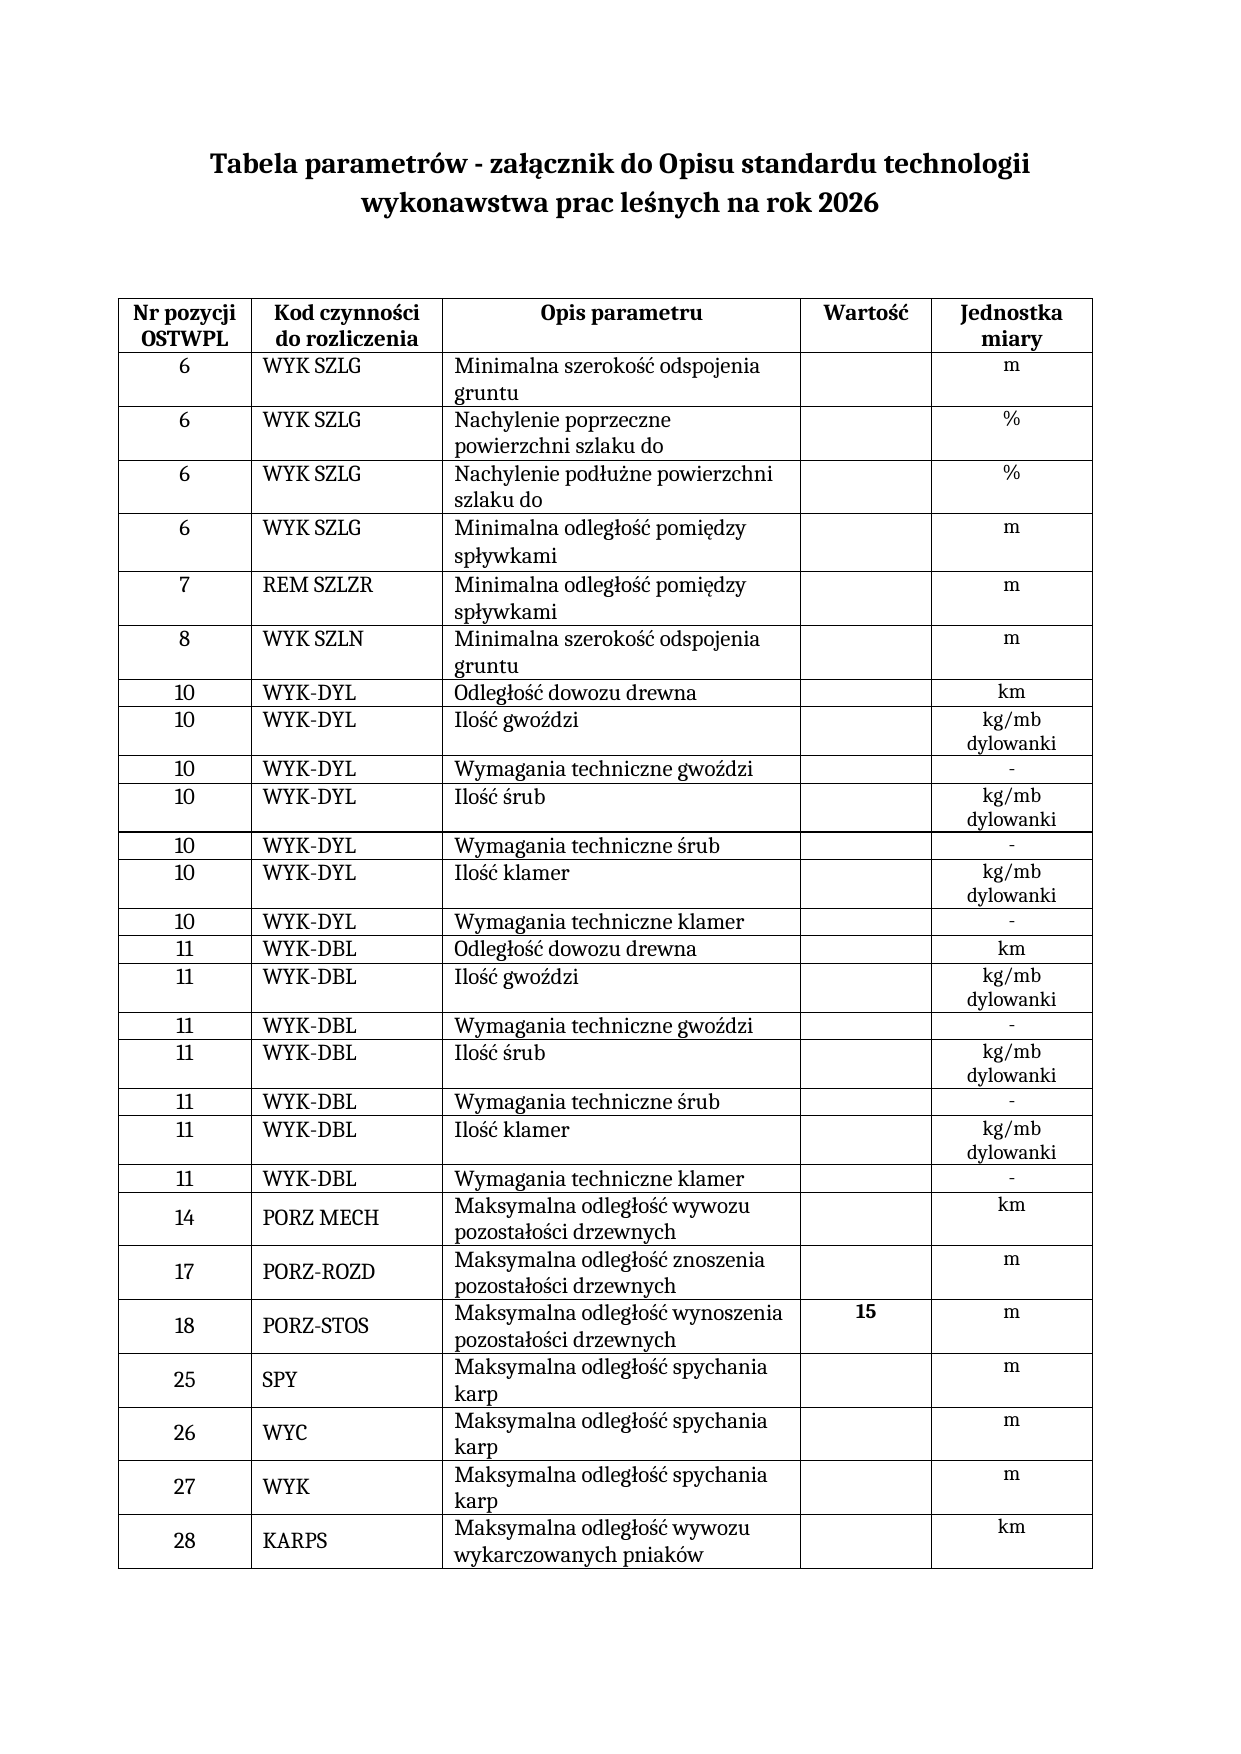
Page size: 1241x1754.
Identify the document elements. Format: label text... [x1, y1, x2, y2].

table_cell Nachylenie poprzeczne powierzchni szlaku do [443, 407, 800, 459]
table_cell 10 [119, 707, 251, 755]
table_cell Maksymalna odległość wywozu pozostałości drzewnych [443, 1193, 800, 1245]
table_cell m [932, 1408, 1092, 1460]
table_cell WYK SZLG [252, 461, 442, 513]
table_cell Maksymalna odległość spychania karp [443, 1408, 800, 1460]
table_cell 11 [119, 1089, 251, 1115]
table_cell Wymagania techniczne gwoździ [443, 1013, 800, 1039]
table_cell 11 [119, 1165, 251, 1192]
table_cell % [932, 407, 1092, 459]
table_cell km [932, 1193, 1092, 1245]
table_cell km [932, 936, 1092, 963]
table_cell KARPS [252, 1515, 442, 1568]
table_cell m [932, 1461, 1092, 1514]
table_cell - [932, 1013, 1092, 1039]
table_cell 10 [119, 784, 251, 831]
table_cell % [932, 461, 1092, 513]
table_cell 6 [119, 514, 251, 571]
table_cell 6 [119, 461, 251, 513]
table_header Opis parametru [443, 299, 800, 352]
table_cell 10 [119, 909, 251, 935]
table_cell Wymagania techniczne klamer [443, 1165, 800, 1192]
table_cell 8 [119, 626, 251, 679]
table_cell WYK-DBL [252, 1040, 442, 1088]
table_cell - [932, 756, 1092, 782]
table_cell [801, 1515, 931, 1568]
table_cell [801, 626, 931, 679]
table_cell WYK SZLG [252, 353, 442, 406]
table_cell kg/mb dylowanki [932, 964, 1092, 1012]
table_cell WYC [252, 1408, 442, 1460]
table_cell WYK-DBL [252, 1089, 442, 1115]
table_cell - [932, 1165, 1092, 1192]
table_cell [801, 461, 931, 513]
table_cell 11 [119, 1013, 251, 1039]
table_cell [801, 784, 931, 831]
table_cell WYK SZLG [252, 514, 442, 571]
table_cell Minimalna odległość pomiędzy spływkami [443, 514, 800, 571]
table_cell WYK-DBL [252, 964, 442, 1012]
table_cell Ilość gwoździ [443, 964, 800, 1012]
table_cell 10 [119, 860, 251, 908]
table_cell [801, 572, 931, 625]
table_cell 14 [119, 1193, 251, 1245]
table_cell m [932, 626, 1092, 679]
table_cell km [932, 680, 1092, 706]
table_cell [801, 1193, 931, 1245]
table_header Nr pozycji OSTWPL [119, 299, 251, 352]
table_cell WYK-DYL [252, 860, 442, 908]
table_cell Maksymalna odległość znoszenia pozostałości drzewnych [443, 1246, 800, 1299]
table_cell [801, 680, 931, 706]
table_cell kg/mb dylowanki [932, 707, 1092, 755]
table_cell Ilość gwoździ [443, 707, 800, 755]
table_cell Odległość dowozu drewna [443, 680, 800, 706]
table_cell Ilość klamer [443, 1116, 800, 1164]
table_cell 18 [119, 1300, 251, 1353]
table_cell Minimalna szerokość odspojenia gruntu [443, 353, 800, 406]
table_cell 10 [119, 833, 251, 859]
table_cell WYK-DYL [252, 707, 442, 755]
table_cell 7 [119, 572, 251, 625]
table_cell [801, 407, 931, 459]
table_cell WYK-DBL [252, 936, 442, 963]
table_cell m [932, 353, 1092, 406]
table_cell [801, 860, 931, 908]
table_header Jednostka miary [932, 299, 1092, 352]
table_cell 11 [119, 964, 251, 1012]
table_cell kg/mb dylowanki [932, 1116, 1092, 1164]
text Tabela parametrów - załącznik do Opisu standardu technologii wykonawstwa prac leśnych na rok 2026 [148, 148, 1093, 220]
table_cell [801, 909, 931, 935]
table_cell 6 [119, 353, 251, 406]
table_cell m [932, 1300, 1092, 1353]
table_cell 17 [119, 1246, 251, 1299]
table_cell 26 [119, 1408, 251, 1460]
table_cell [801, 1354, 931, 1407]
table_cell m [932, 572, 1092, 625]
table_cell Wymagania techniczne śrub [443, 1089, 800, 1115]
table_cell Minimalna odległość pomiędzy spływkami [443, 572, 800, 625]
table_cell Maksymalna odległość wynoszenia pozostałości drzewnych [443, 1300, 800, 1353]
table_cell [801, 353, 931, 406]
table_header Kod czynności do rozliczenia [252, 299, 442, 352]
table_cell WYK-DBL [252, 1165, 442, 1192]
table_cell [801, 514, 931, 571]
table_header Wartość [801, 299, 931, 352]
table_cell km [932, 1515, 1092, 1568]
table_cell [801, 1116, 931, 1164]
table_cell [801, 1461, 931, 1514]
table_cell SPY [252, 1354, 442, 1407]
table_cell [801, 964, 931, 1012]
table_cell PORZ-ROZD [252, 1246, 442, 1299]
table_cell Maksymalna odległość spychania karp [443, 1461, 800, 1514]
table_cell 28 [119, 1515, 251, 1568]
table_cell [801, 707, 931, 755]
table_cell Wymagania techniczne klamer [443, 909, 800, 935]
table_cell WYK-DYL [252, 909, 442, 935]
table_cell [801, 833, 931, 859]
table_cell Ilość śrub [443, 784, 800, 831]
table_cell Ilość śrub [443, 1040, 800, 1088]
table_cell [801, 1089, 931, 1115]
table_cell WYK-DYL [252, 784, 442, 831]
table_cell 11 [119, 1116, 251, 1164]
table_cell kg/mb dylowanki [932, 784, 1092, 831]
table_cell [801, 1013, 931, 1039]
table_cell WYK [252, 1461, 442, 1514]
table_cell 11 [119, 1040, 251, 1088]
table_cell WYK SZLN [252, 626, 442, 679]
table_cell kg/mb dylowanki [932, 1040, 1092, 1088]
table_cell 11 [119, 936, 251, 963]
table_cell WYK-DYL [252, 833, 442, 859]
table_cell WYK-DYL [252, 756, 442, 782]
table_cell - [932, 833, 1092, 859]
table_cell WYK-DBL [252, 1013, 442, 1039]
table_cell [801, 1408, 931, 1460]
table_cell WYK-DBL [252, 1116, 442, 1164]
table_cell WYK SZLG [252, 407, 442, 459]
table_cell [801, 1165, 931, 1192]
table_cell [801, 936, 931, 963]
table_cell - [932, 909, 1092, 935]
table_cell Nachylenie podłużne powierzchni szlaku do [443, 461, 800, 513]
table_cell Minimalna szerokość odspojenia gruntu [443, 626, 800, 679]
table_cell Ilość klamer [443, 860, 800, 908]
table_cell [801, 1246, 931, 1299]
table_cell m [932, 1354, 1092, 1407]
table_cell 15 [801, 1300, 931, 1353]
table_cell m [932, 514, 1092, 571]
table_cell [443, 1515, 800, 1568]
table_cell Maksymalna odległość spychania karp [443, 1354, 800, 1407]
table_cell Wymagania techniczne gwoździ [443, 756, 800, 782]
table_cell 25 [119, 1354, 251, 1407]
table_cell 6 [119, 407, 251, 459]
table_cell PORZ MECH [252, 1193, 442, 1245]
table_cell PORZ-STOS [252, 1300, 442, 1353]
table_cell - [932, 1089, 1092, 1115]
table_cell 10 [119, 680, 251, 706]
table_cell Odległość dowozu drewna [443, 936, 800, 963]
table_cell Wymagania techniczne śrub [443, 833, 800, 859]
table_cell m [932, 1246, 1092, 1299]
table_cell kg/mb dylowanki [932, 860, 1092, 908]
table_cell 27 [119, 1461, 251, 1514]
table_cell WYK-DYL [252, 680, 442, 706]
table_cell [801, 1040, 931, 1088]
table_cell 10 [119, 756, 251, 782]
table_cell REM SZLZR [252, 572, 442, 625]
table_cell [801, 756, 931, 782]
